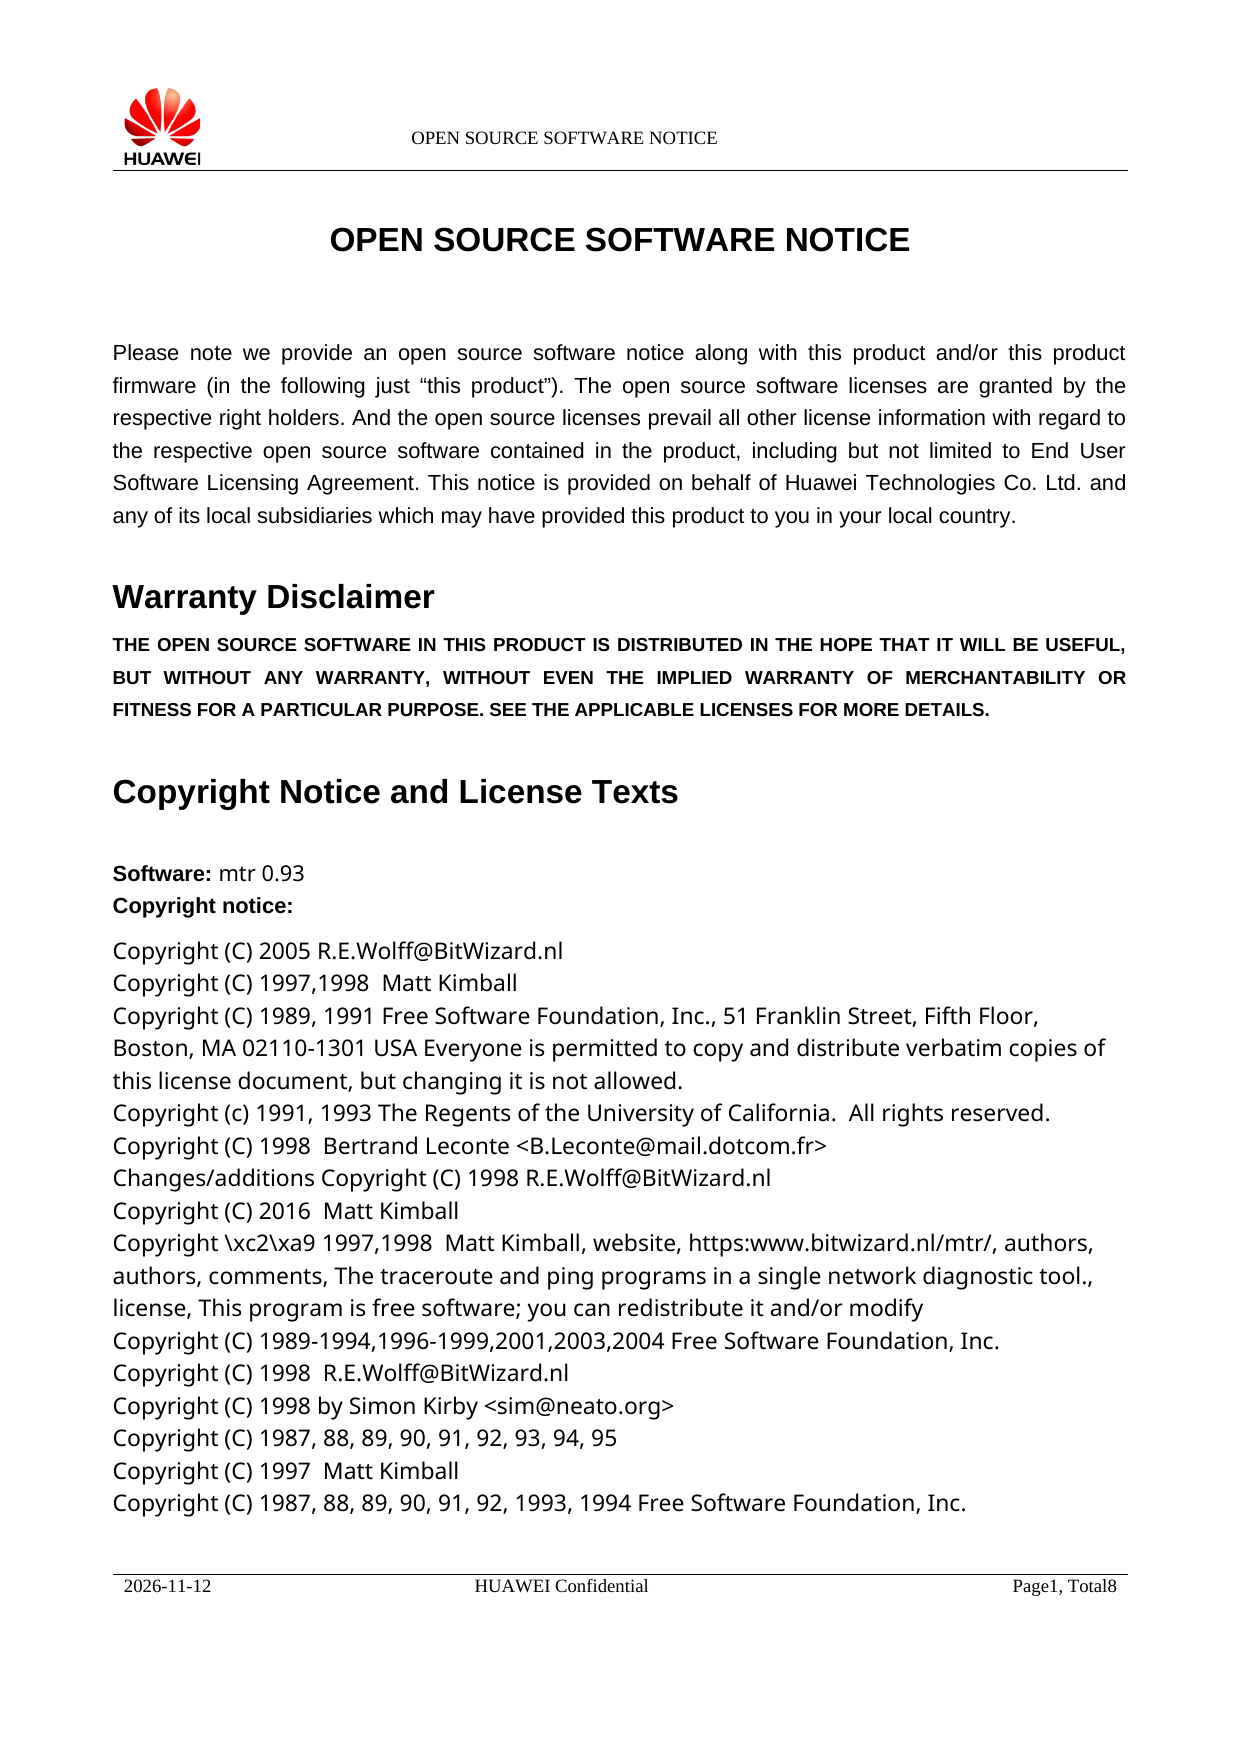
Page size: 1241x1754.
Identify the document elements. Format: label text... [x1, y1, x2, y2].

text Copyright Notice and License Texts [112, 759, 1128, 824]
text Please note we provide an open source software notice along with this product and/or this product firmware (in the following just “this product”). The open source software licenses are granted by the respective right holders. And the open source licenses prevail all other license information with regard to the respective open source software contained in the product, including but not limited to End User Software Licensing Agreement. This notice is provided on behalf of Huawei Technologies Co. Ltd. and any of its local subsidiaries which may have provided this product to you in your local country. [112, 336, 1128, 531]
title Software: mtr 0.93 [112, 856, 1128, 889]
text Warranty Disclaimer [112, 564, 1128, 629]
picture [124, 88, 201, 165]
text The open source software in this product is distributed in the hope that it will be useful, but WITHOUT ANY WARRANTY, without even the implied warranty of MERCHANTABILITY or FITNESS FOR A PARTICULAR PURPOSE. See the applicable licenses for more details. [112, 629, 1128, 726]
text Copyright notice: [112, 889, 1128, 921]
text Copyright (C) 2005 R.E.Wolff@BitWizard.nl Copyright (C) 1997,1998 Matt Kimball Copyright (C) 1989, 1991 Free Software Foundation, Inc., 51 Franklin Street, Fifth Floor, Boston, MA 02110-1301 USA Everyone is permitted to copy and distribute verbatim copies of this license document, but changing it is not allowed. Copyright (c) 1991, 1993 The Regents of the University of California. All rights reserved. Copyright (C) 1998 Bertrand Leconte <B.Leconte@mail.dotcom.fr> Changes/additions Copyright (C) 1998 R.E.Wolff@BitWizard.nl Copyright (C) 2016 Matt Kimball Copyright \xc2\xa9 1997,1998 Matt Kimball, website, https:www.bitwizard.nl/mtr/, authors, authors, comments, The traceroute and ping programs in a single network diagnostic tool., license, This program is free software; you can redistribute it and/or modify Copyright (C) 1989-1994,1996-1999,2001,2003,2004 Free Software Foundation, Inc. Copyright (C) 1998 R.E.Wolff@BitWizard.nl Copyright (C) 1998 by Simon Kirby <sim@neato.org> Copyright (C) 1987, 88, 89, 90, 91, 92, 93, 94, 95 Copyright (C) 1997 Matt Kimball Copyright (C) 1987, 88, 89, 90, 91, 92, 1993, 1994 Free Software Foundation, Inc. [112, 934, 1128, 1551]
text OPEN SOURCE SOFTWARE NOTICE [112, 206, 1128, 271]
